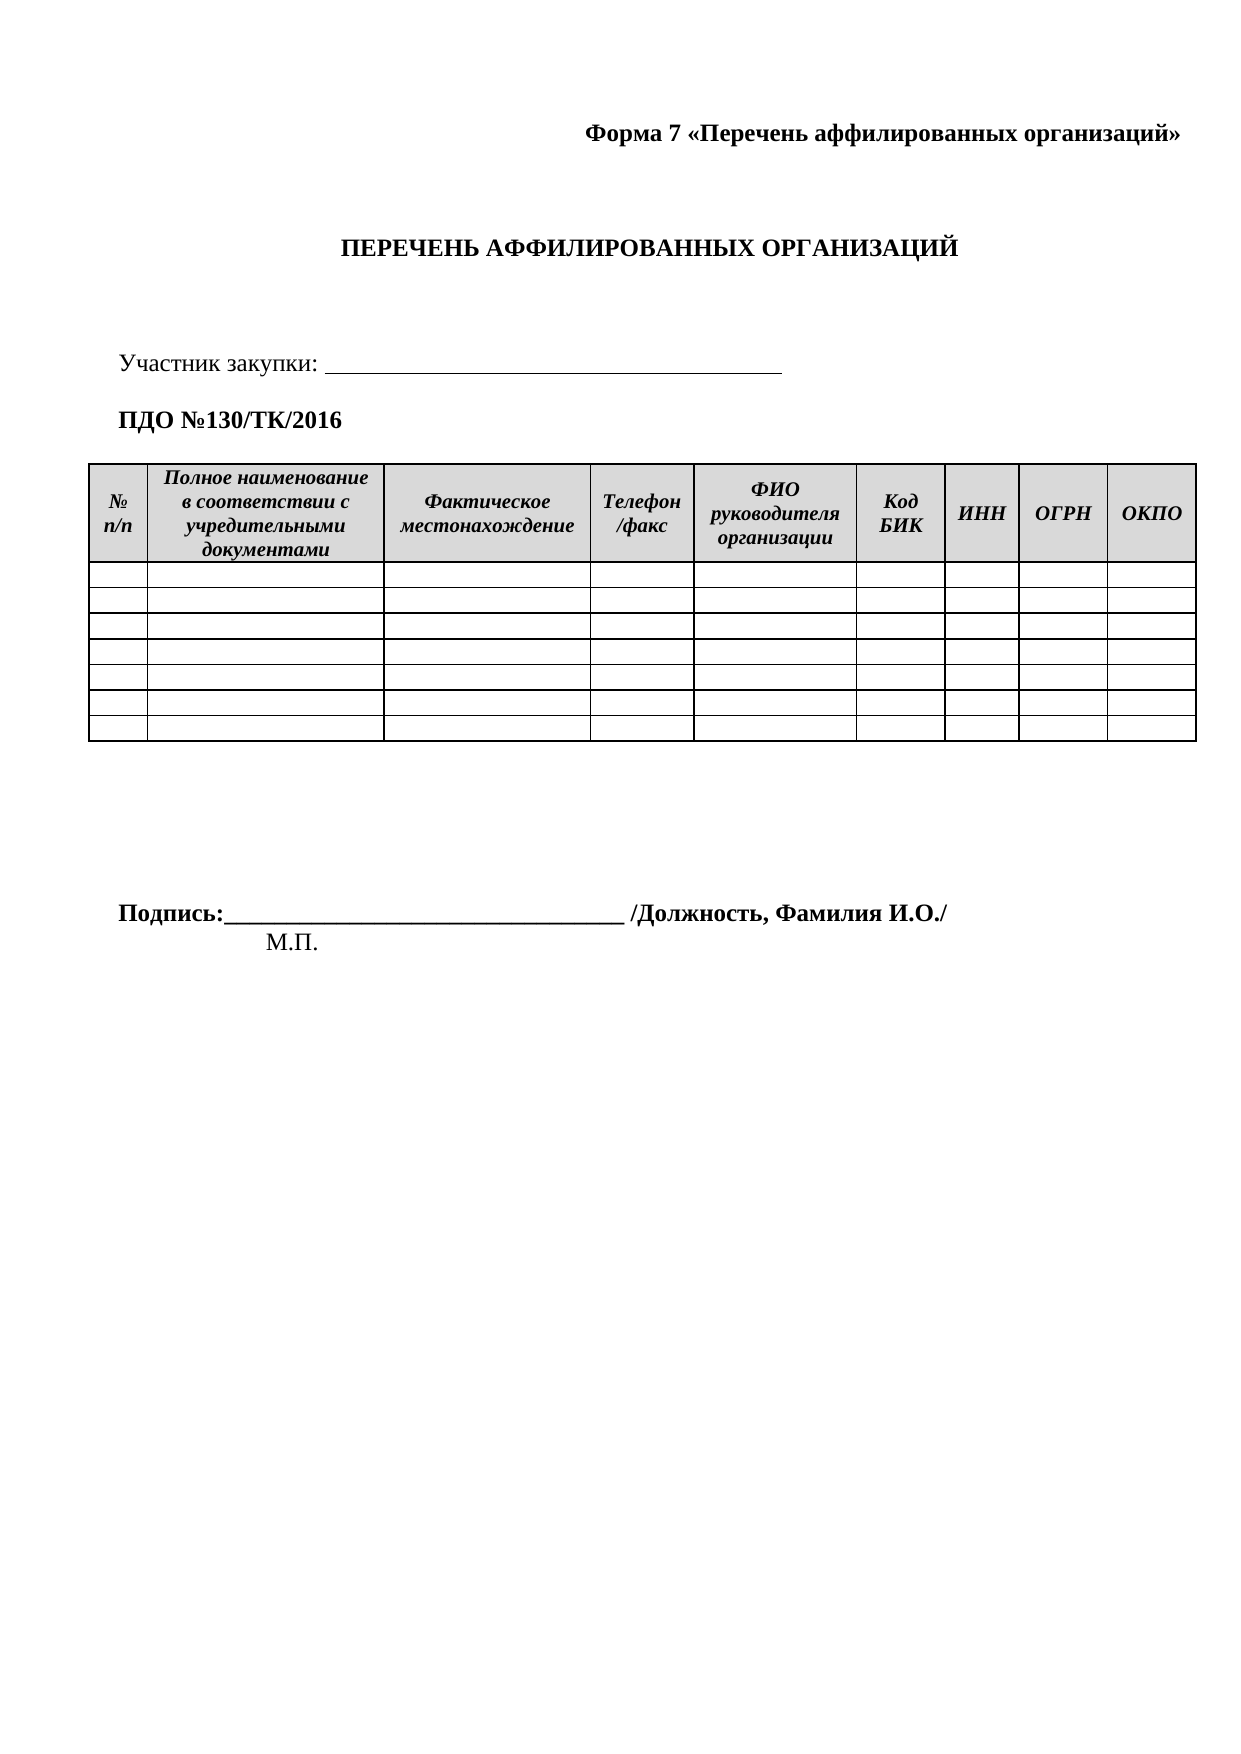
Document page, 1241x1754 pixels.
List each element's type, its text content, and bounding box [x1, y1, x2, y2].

table_cell [695, 640, 856, 663]
table_cell [695, 614, 856, 638]
table_cell [385, 563, 590, 587]
table_header ОКПО [1108, 465, 1195, 561]
table_header № п/п [90, 465, 147, 561]
table_cell [591, 563, 693, 587]
table_header Телефон/факс [591, 465, 693, 561]
text Подпись:________________________________ /Должность, Фамилия И.О./ [118, 898, 1181, 927]
text Форма 7 «Перечень аффилированных организаций» [472, 118, 1181, 147]
table_cell [857, 588, 944, 612]
table_cell [591, 665, 693, 689]
table_cell [148, 665, 383, 689]
table_cell [946, 640, 1018, 663]
table_cell [857, 691, 944, 715]
table_cell [1020, 691, 1107, 715]
table_cell [1108, 588, 1195, 612]
table_cell [90, 665, 147, 689]
table_cell [1108, 640, 1195, 663]
table_cell [148, 614, 383, 638]
table_cell [90, 640, 147, 663]
table_cell [857, 614, 944, 638]
table_cell [1020, 640, 1107, 663]
table_cell [857, 665, 944, 689]
table_cell [148, 588, 383, 612]
table_cell [90, 614, 147, 638]
table_cell [148, 691, 383, 715]
table_cell [695, 691, 856, 715]
table_cell [1108, 614, 1195, 638]
table_header ОГРН [1020, 465, 1107, 561]
table_cell [946, 563, 1018, 587]
table_cell [148, 563, 383, 587]
table_cell [695, 563, 856, 587]
table_cell [591, 614, 693, 638]
table_cell [385, 691, 590, 715]
table_cell [1020, 563, 1107, 587]
table_cell [1020, 716, 1107, 740]
table_cell [695, 665, 856, 689]
table_cell [90, 691, 147, 715]
text Участник закупки: [118, 348, 1181, 377]
table_cell [385, 588, 590, 612]
table_cell [385, 716, 590, 740]
table_header Полное наименование в соответствии с учредительными документами [148, 465, 383, 561]
table_cell [591, 716, 693, 740]
table_cell [385, 640, 590, 663]
table_cell [946, 614, 1018, 638]
table_cell [1108, 691, 1195, 715]
table_cell [1108, 665, 1195, 689]
table_cell [591, 691, 693, 715]
table_header ИНН [946, 465, 1018, 561]
table_cell [148, 640, 383, 663]
table_cell [1108, 563, 1195, 587]
table_cell [857, 716, 944, 740]
table_cell [90, 588, 147, 612]
table_header Код БИК [857, 465, 944, 561]
table_cell [695, 588, 856, 612]
table_cell [385, 614, 590, 638]
table_cell [1020, 665, 1107, 689]
table_cell [90, 563, 147, 587]
table_cell [1108, 716, 1195, 740]
table_cell [90, 716, 147, 740]
table_cell [857, 563, 944, 587]
table_cell [857, 640, 944, 663]
table_cell [591, 640, 693, 663]
table_cell [946, 665, 1018, 689]
table_cell [1020, 614, 1107, 638]
text М.П. [118, 927, 1181, 956]
table_cell [695, 716, 856, 740]
table_cell [385, 665, 590, 689]
table_cell [591, 588, 693, 612]
table_cell [946, 588, 1018, 612]
text ПДО №130/ТК/2016 [118, 406, 1181, 434]
table_header ФИО руководителя организации [695, 465, 856, 561]
text ПЕРЕЧЕНЬ АФФИЛИРОВАННЫХ ОРГАНИЗАЦИЙ [118, 233, 1181, 262]
table_cell [946, 691, 1018, 715]
table_cell [1020, 588, 1107, 612]
table_cell [946, 716, 1018, 740]
table_cell [148, 716, 383, 740]
table_header Фактическое местонахождение [385, 465, 590, 561]
